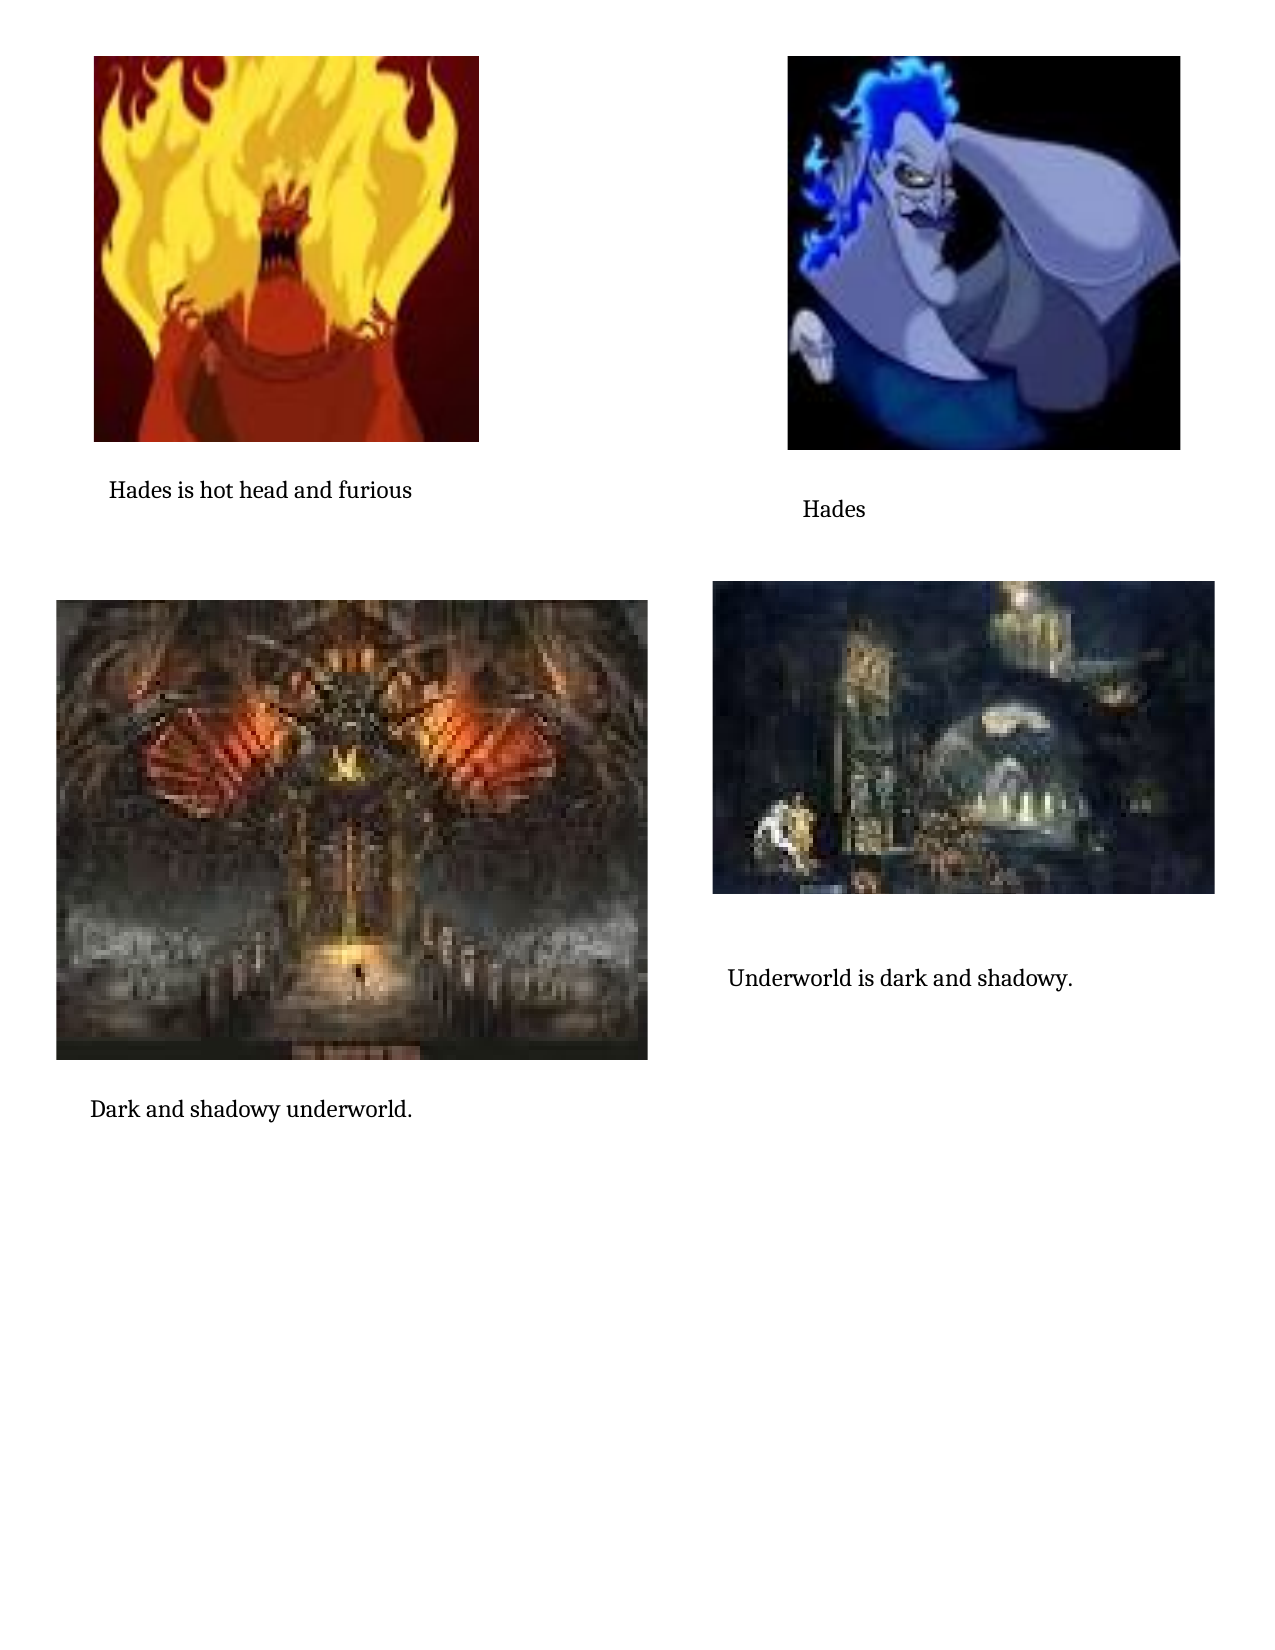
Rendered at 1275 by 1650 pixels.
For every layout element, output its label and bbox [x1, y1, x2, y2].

picture [712, 581, 1215, 894]
picture [787, 56, 1181, 450]
picture [93, 56, 479, 442]
picture [56, 600, 648, 1060]
